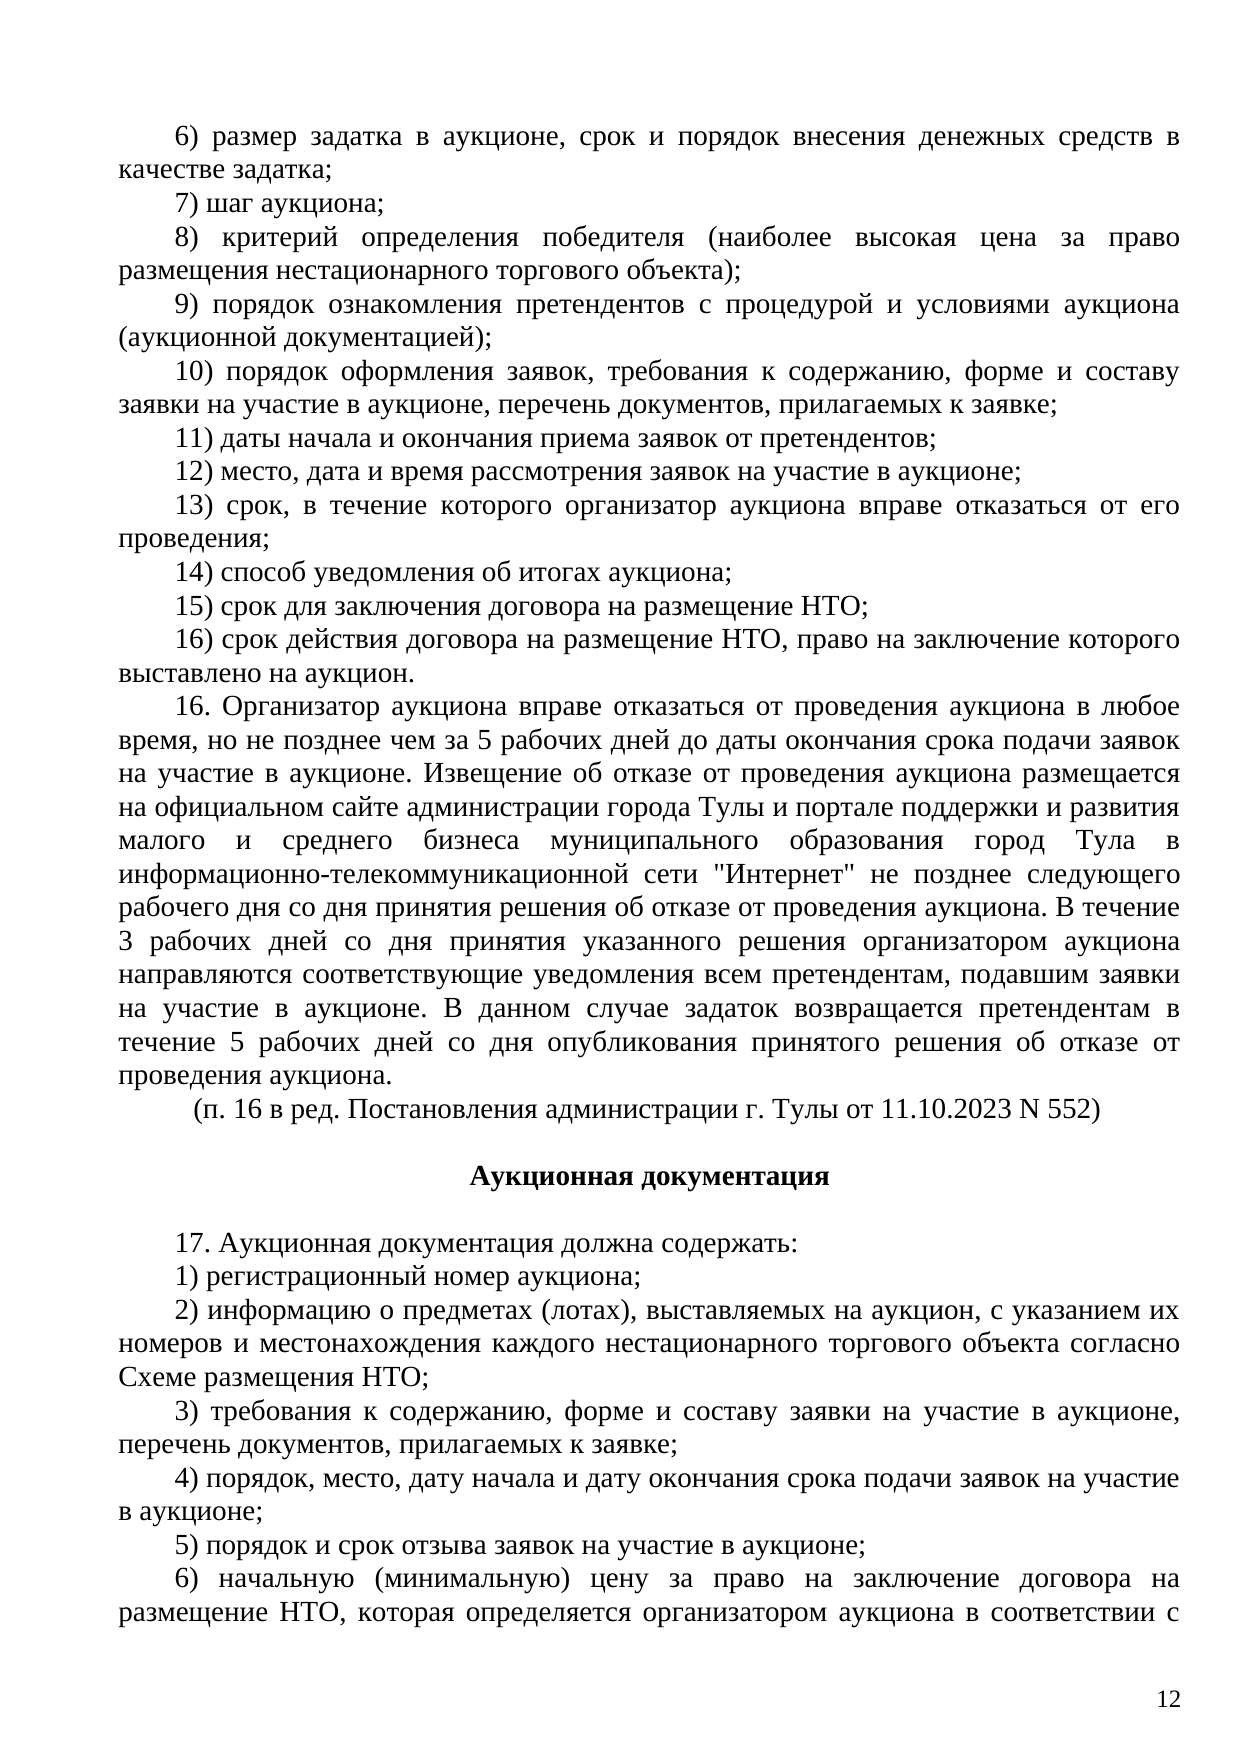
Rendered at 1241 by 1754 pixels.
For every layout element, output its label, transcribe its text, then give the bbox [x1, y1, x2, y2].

text 8) критерий определения победителя (наиболее высокая цена за право размещения нестационарного торгового объекта); [118, 219, 1181, 286]
text 17. Аукционная документация должна содержать: [118, 1225, 1181, 1258]
text 13) срок, в течение которого организатор аукциона вправе отказаться от его проведения; [118, 487, 1181, 554]
text 14) способ уведомления об итогах аукциона; [118, 554, 1181, 588]
text 2) информацию о предметах (лотах), выставляемых на аукцион, с указанием их номеров и местонахождения каждого нестационарного торгового объекта согласно Схеме размещения НТО; [118, 1292, 1181, 1393]
text 12) место, дата и время рассмотрения заявок на участие в аукционе; [118, 453, 1181, 487]
text 10) порядок оформления заявок, требования к содержанию, форме и составу заявки на участие в аукционе, перечень документов, прилагаемых к заявке; [118, 353, 1181, 420]
text 5) порядок и срок отзыва заявок на участие в аукционе; [118, 1527, 1181, 1560]
title Аукционная документация [118, 1158, 1181, 1191]
text (п. 16 в ред. Постановления администрации г. Тулы от 11.10.2023 N 552) [118, 1091, 1181, 1124]
text 7) шаг аукциона; [118, 185, 1181, 219]
text 9) порядок ознакомления претендентов с процедурой и условиями аукциона (аукционной документацией); [118, 286, 1181, 353]
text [118, 1560, 1181, 1627]
text 16) срок действия договора на размещение НТО, право на заключение которого выставлено на аукцион. [118, 621, 1181, 688]
text 15) срок для заключения договора на размещение НТО; [118, 588, 1181, 621]
text 4) порядок, место, дату начала и дату окончания срока подачи заявок на участие в аукционе; [118, 1460, 1181, 1527]
text 1) регистрационный номер аукциона; [118, 1258, 1181, 1292]
text 6) размер задатка в аукционе, срок и порядок внесения денежных средств в качестве задатка; [118, 118, 1181, 185]
text 16. Организатор аукциона вправе отказаться от проведения аукциона в любое время, но не позднее чем за 5 рабочих дней до даты окончания срока подачи заявок на участие в аукционе. Извещение об отказе от проведения аукциона размещается на официальном сайте администрации города Тулы и портале поддержки и развития малого и среднего бизнеса муниципального образования город Тула в информационно-телекоммуникационной сети "Интернет" не позднее следующего рабочего дня со дня принятия решения об отказе от проведения аукциона. В течение 3 рабочих дней со дня принятия указанного решения организатором аукциона направляются соответствующие уведомления всем претендентам, подавшим заявки на участие в аукционе. В данном случае задаток возвращается претендентам в течение 5 рабочих дней со дня опубликования принятого решения об отказе от проведения аукциона. [118, 688, 1181, 1091]
text 3) требования к содержанию, форме и составу заявки на участие в аукционе, перечень документов, прилагаемых к заявке; [118, 1393, 1181, 1460]
text 11) даты начала и окончания приема заявок от претендентов; [118, 420, 1181, 453]
